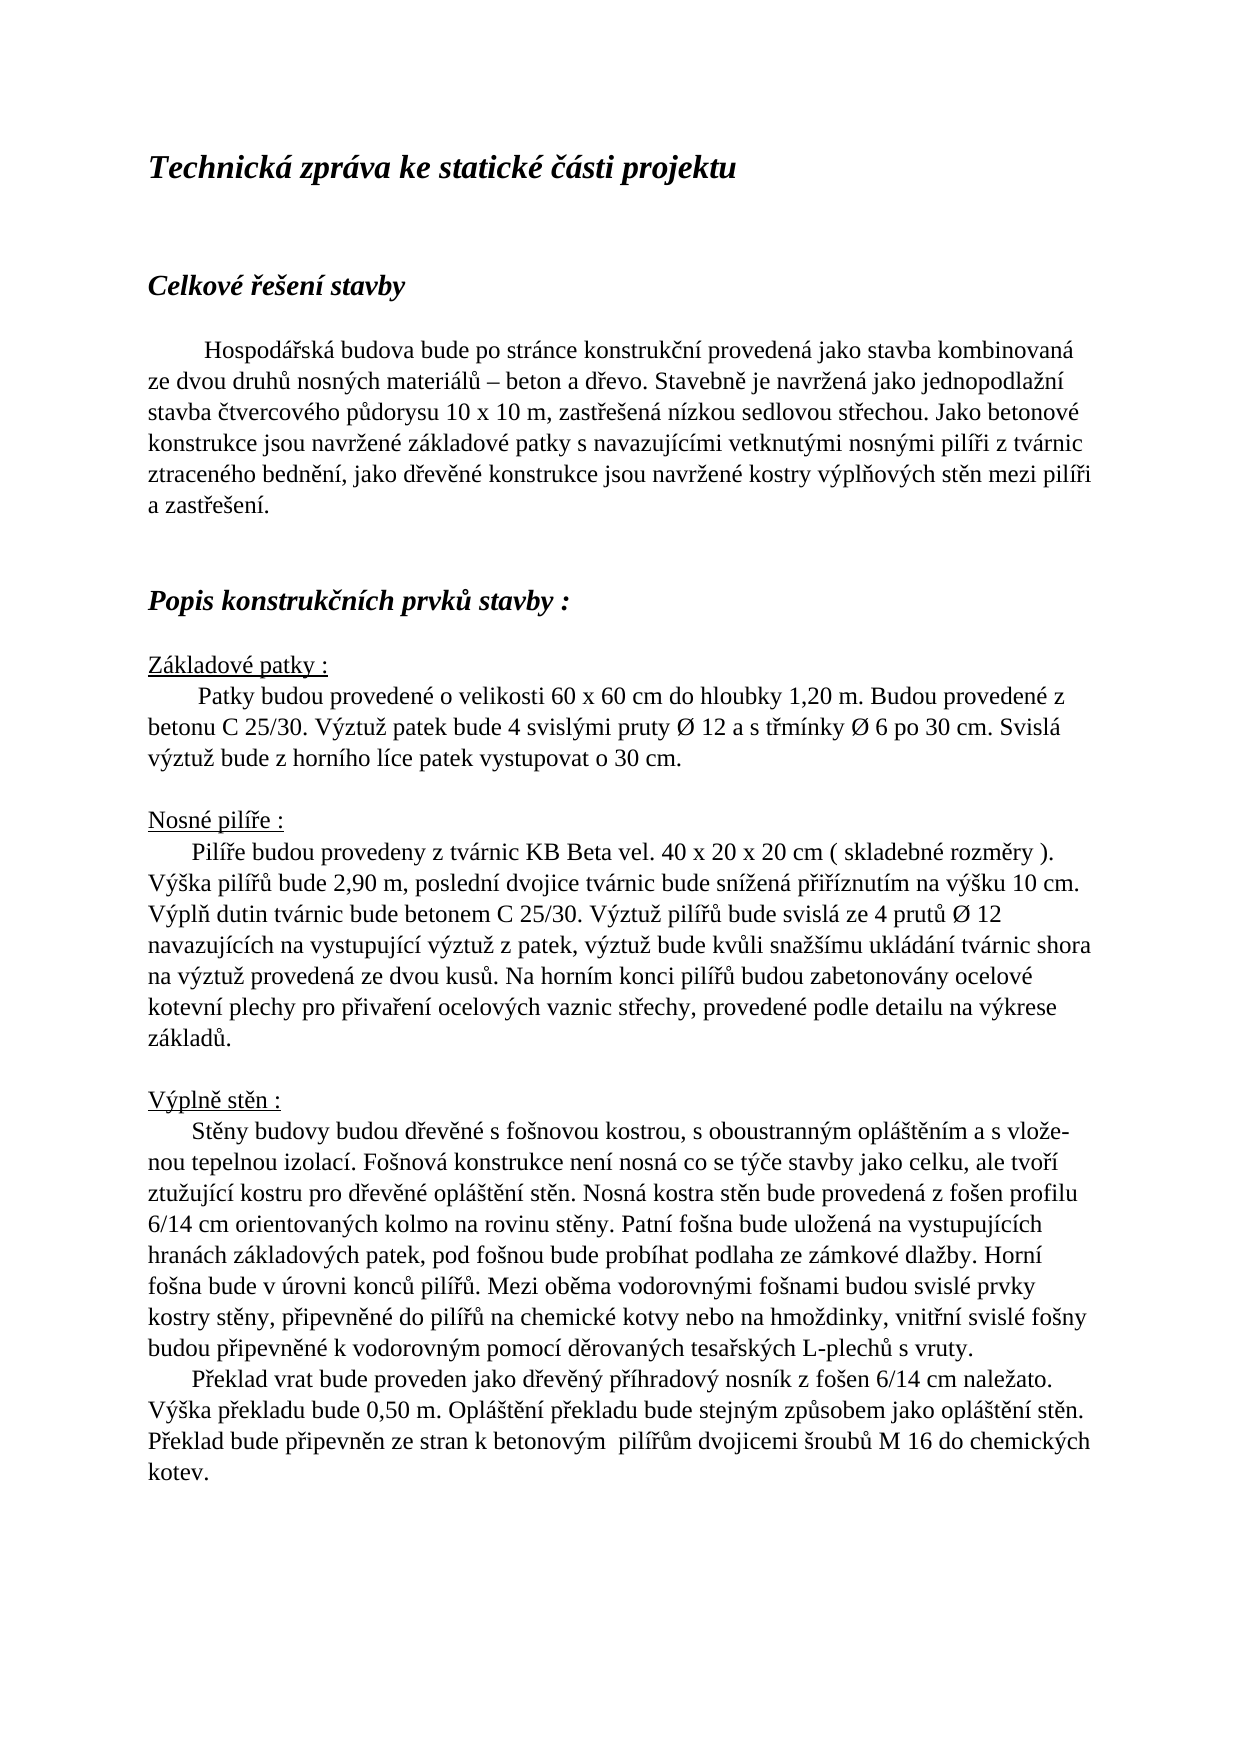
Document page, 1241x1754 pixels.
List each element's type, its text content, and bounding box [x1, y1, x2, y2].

text Překlad vrat bude proveden jako dřevěný příhradový nosník z fošen 6/14 cm naležato. Výška překladu bude 0,50 m. Opláštění překladu bude stejným způsobem jako opláštění stěn. Překlad bude připevněn ze stran k betonovým pilířům dvojicemi šroubů M 16 do chemických kotev. [148, 1364, 1093, 1486]
text Stěny budovy budou dřevěné s fošnovou kostrou, s oboustranným opláštěním a s vlože-nou tepelnou izolací. Fošnová konstrukce není nosná co se týče stavby jako celku, ale tvoří ztužující kostru pro dřevěné opláštění stěn. Nosná kostra stěn bude provedená z fošen profilu 6/14 cm orientovaných kolmo na rovinu stěny. Patní fošna bude uložená na vystupujících hranách základových patek, pod fošnou bude probíhat podlaha ze zámkové dlažby. Horní fošna bude v úrovni konců pilířů. Mezi oběma vodorovnými fošnami budou svislé prvky kostry stěny, připevněné do pilířů na chemické kotvy nebo na hmoždinky, vnitřní svislé fošny budou připevněné k vodorovným pomocí děrovaných tesařských L-plechů s vruty. [148, 1116, 1093, 1362]
text Celkové řešení stavby [148, 268, 1093, 301]
text Základové patky : [148, 650, 1093, 679]
text Hospodářská budova bude po stránce konstrukční provedená jako stavba kombinovaná ze dvou druhů nosných materiálů – beton a dřevo. Stavebně je navržená jako jednopodlažní stavba čtvercového půdorysu 10 x 10 m, zastřešená nízkou sedlovou střechou. Jako betonové konstrukce jsou navržené základové patky s navazujícími vetknutými nosnými pilíři z tvárnic ztraceného bednění, jako dřevěné konstrukce jsou navržené kostry výplňových stěn mezi pilíři a zastřešení. [148, 335, 1093, 519]
text Nosné pilíře : [148, 806, 1093, 834]
text Popis konstrukčních prvků stavby : [148, 583, 1093, 617]
text Výplně stěn : [148, 1085, 1093, 1114]
text Výplň dutin tvárnic bude betonem C 25/30. Výztuž pilířů bude svislá ze 4 prutů Ø 12 navazujících na vystupující výztuž z patek, výztuž bude kvůli snažšímu ukládání tvárnic shora na výztuž provedená ze dvou kusů. Na horním konci pilířů budou zabetonovány ocelové kotevní plechy pro přivaření ocelových vaznic střechy, provedené podle detailu na výkrese základů. [148, 899, 1093, 1052]
text Technická zpráva ke statické části projektu [148, 148, 1093, 186]
text Pilíře budou provedeny z tvárnic KB Beta vel. 40 x 20 x 20 cm ( skladebné rozměry ). Výška pilířů bude 2,90 m, poslední dvojice tvárnic bude snížená přiříznutím na výšku 10 cm. [148, 837, 1093, 896]
text Patky budou provedené o velikosti 60 x 60 cm do hloubky 1,20 m. Budou provedené z betonu C 25/30. Výztuž patek bude 4 svislými pruty Ø 12 a s třmínky Ø 6 po 30 cm. Svislá výztuž bude z horního líce patek vystupovat o 30 cm. [148, 681, 1093, 772]
